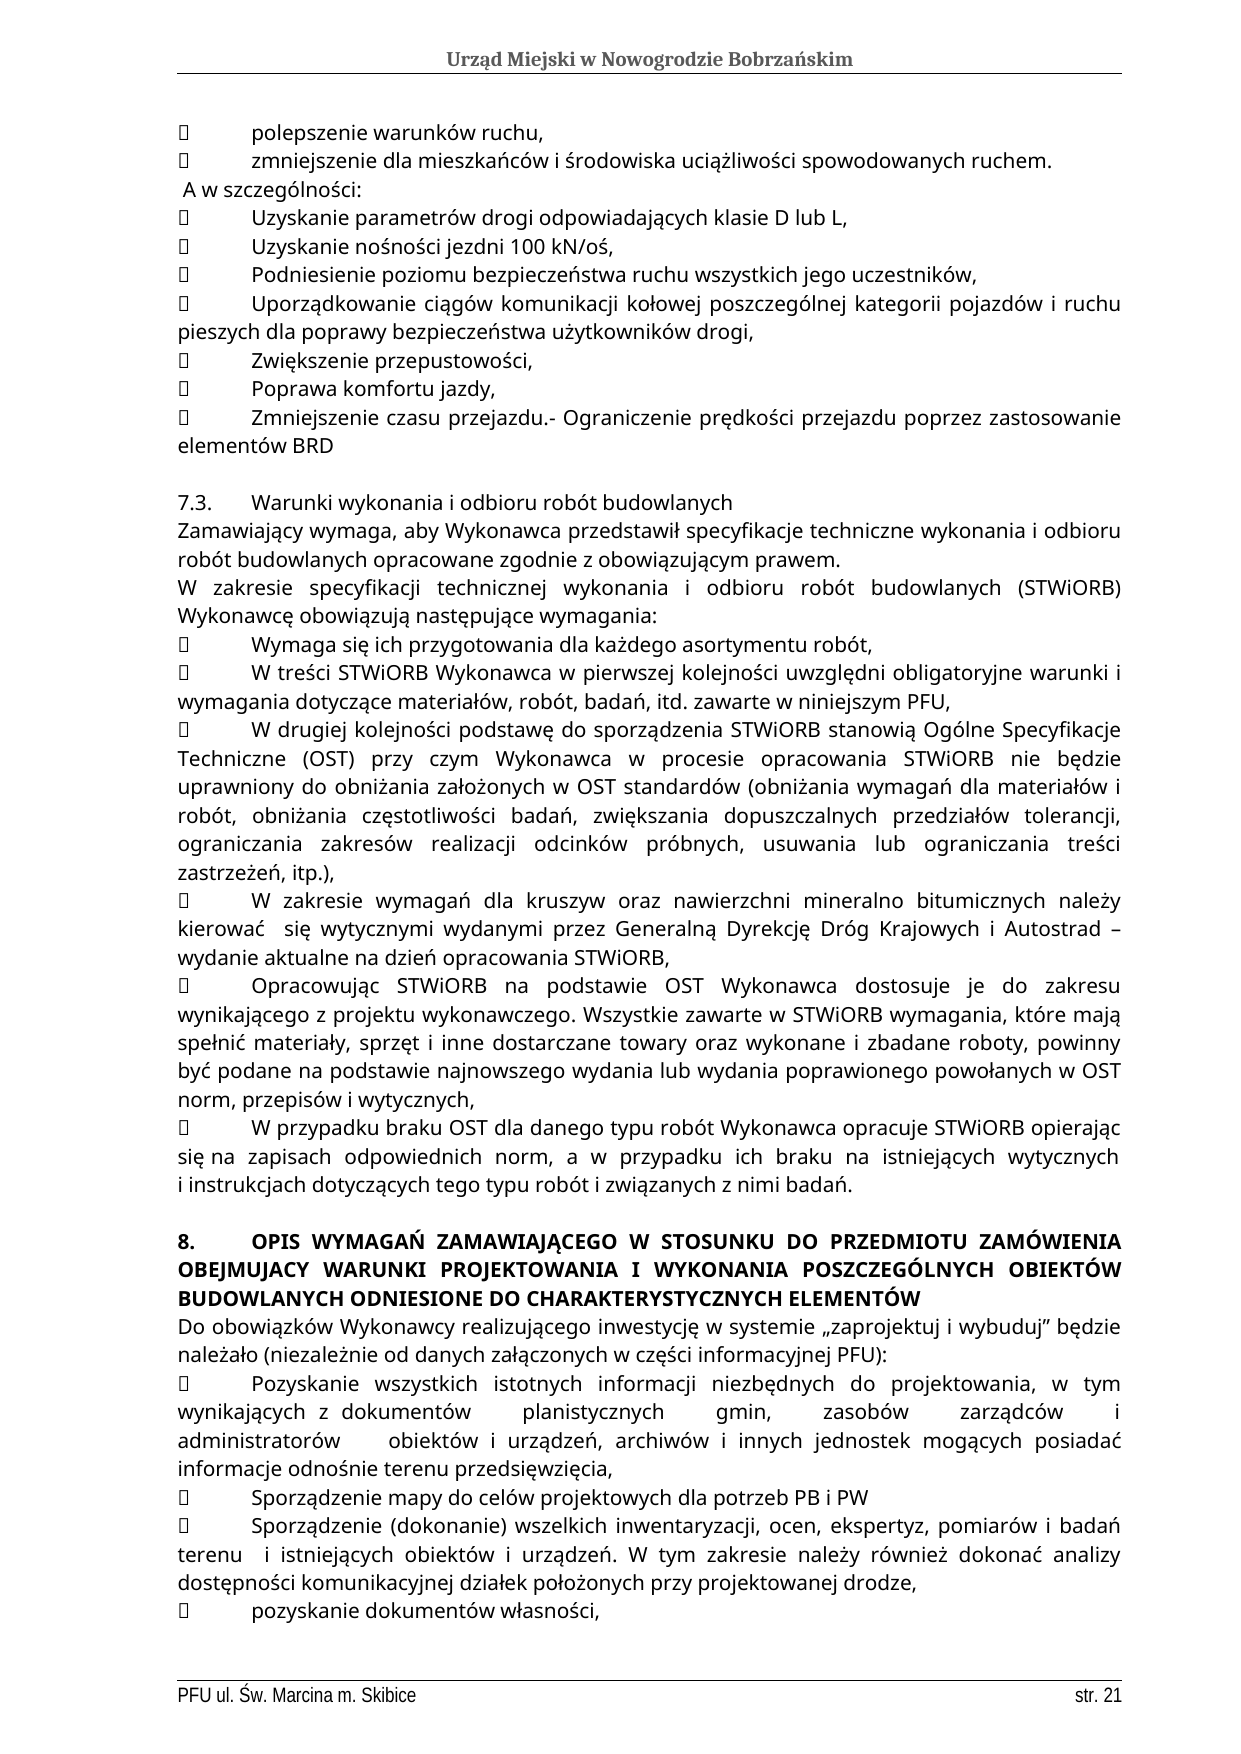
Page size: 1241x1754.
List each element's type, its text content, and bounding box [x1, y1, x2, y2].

text  Pozyskanie wszystkich istotnych informacji niezbędnych do projektowania, w tym wynikających z dokumentów planistycznych gmin, zasobów zarządców i administratorów obiektów i urządzeń, archiwów i innych jednostek mogących posiadać informacje odnośnie terenu przedsięwzięcia, [177, 1369, 1122, 1483]
text  Podniesienie poziomu bezpieczeństwa ruchu wszystkich jego uczestników, [177, 260, 1122, 289]
text A w szczególności: [177, 175, 1122, 203]
text  Uporządkowanie ciągów komunikacji kołowej poszczególnej kategorii pojazdów i ruchu pieszych dla poprawy bezpieczeństwa użytkowników drogi, [177, 289, 1122, 346]
text  zmniejszenie dla mieszkańców i środowiska uciążliwości spowodowanych ruchem. [177, 147, 1122, 175]
text  W przypadku braku OST dla danego typu robót Wykonawca opracuje STWiORB opierając się na zapisach odpowiednich norm, a w przypadku ich braku na istniejących wytycznych i instrukcjach dotyczących tego typu robót i związanych z nimi badań. [177, 1113, 1122, 1199]
text 7.3. Warunki wykonania i odbioru robót budowlanych [177, 488, 1122, 516]
text  W zakresie wymagań dla kruszyw oraz nawierzchni mineralno bitumicznych należy kierować się wytycznymi wydanymi przez Generalną Dyrekcję Dróg Krajowych i Autostrad – wydanie aktualne na dzień opracowania STWiORB, [177, 886, 1122, 971]
text  W drugiej kolejności podstawę do sporządzenia STWiORB stanowią Ogólne Specyfikacje Techniczne (OST) przy czym Wykonawca w procesie opracowania STWiORB nie będzie uprawniony do obniżania założonych w OST standardów (obniżania wymagań dla materiałów i robót, obniżania częstotliwości badań, zwiększania dopuszczalnych przedziałów tolerancji, ograniczania zakresów realizacji odcinków próbnych, usuwania lub ograniczania treści zastrzeżeń, itp.), [177, 715, 1122, 886]
text  Uzyskanie parametrów drogi odpowiadających klasie D lub L, [177, 203, 1122, 232]
text W zakresie specyfikacji technicznej wykonania i odbioru robót budowlanych (STWiORB) Wykonawcę obowiązują następujące wymagania: [177, 573, 1122, 630]
text  Wymaga się ich przygotowania dla każdego asortymentu robót, [177, 630, 1122, 658]
text Do obowiązków Wykonawcy realizującego inwestycję w systemie „zaprojektuj i wybuduj” będzie należało (niezależnie od danych załączonych w części informacyjnej PFU): [177, 1312, 1122, 1369]
text  Zmniejszenie czasu przejazdu.- Ograniczenie prędkości przejazdu poprzez zastosowanie elementów BRD [177, 403, 1122, 459]
text 8. OPIS WYMAGAŃ ZAMAWIAJĄCEGO W STOSUNKU DO PRZEDMIOTU ZAMÓWIENIA OBEJMUJACY WARUNKI PROJEKTOWANIA I WYKONANIA POSZCZEGÓLNYCH OBIEKTÓW BUDOWLANYCH ODNIESIONE DO CHARAKTERYSTYCZNYCH ELEMENTÓW [177, 1227, 1122, 1312]
text  Sporządzenie mapy do celów projektowych dla potrzeb PB i PW [177, 1483, 1122, 1511]
text  Opracowując STWiORB na podstawie OST Wykonawca dostosuje je do zakresu wynikającego z projektu wykonawczego. Wszystkie zawarte w STWiORB wymagania, które mają spełnić materiały, sprzęt i inne dostarczane towary oraz wykonane i zbadane roboty, powinny być podane na podstawie najnowszego wydania lub wydania poprawionego powołanych w OST norm, przepisów i wytycznych, [177, 971, 1122, 1113]
text Zamawiający wymaga, aby Wykonawca przedstawił specyfikacje techniczne wykonania i odbioru robót budowlanych opracowane zgodnie z obowiązującym prawem. [177, 516, 1122, 573]
text  Poprawa komfortu jazdy, [177, 374, 1122, 403]
text  W treści STWiORB Wykonawca w pierwszej kolejności uwzględni obligatoryjne warunki i wymagania dotyczące materiałów, robót, badań, itd. zawarte w niniejszym PFU, [177, 658, 1122, 715]
text  Sporządzenie (dokonanie) wszelkich inwentaryzacji, ocen, ekspertyz, pomiarów i badań terenu i istniejących obiektów i urządzeń. W tym zakresie należy również dokonać analizy dostępności komunikacyjnej działek położonych przy projektowanej drodze, [177, 1511, 1122, 1597]
text  pozyskanie dokumentów własności, [177, 1597, 1122, 1625]
text  Uzyskanie nośności jezdni 100 kN/oś, [177, 232, 1122, 260]
text  polepszenie warunków ruchu, [177, 118, 1122, 147]
text  Zwiększenie przepustowości, [177, 346, 1122, 374]
